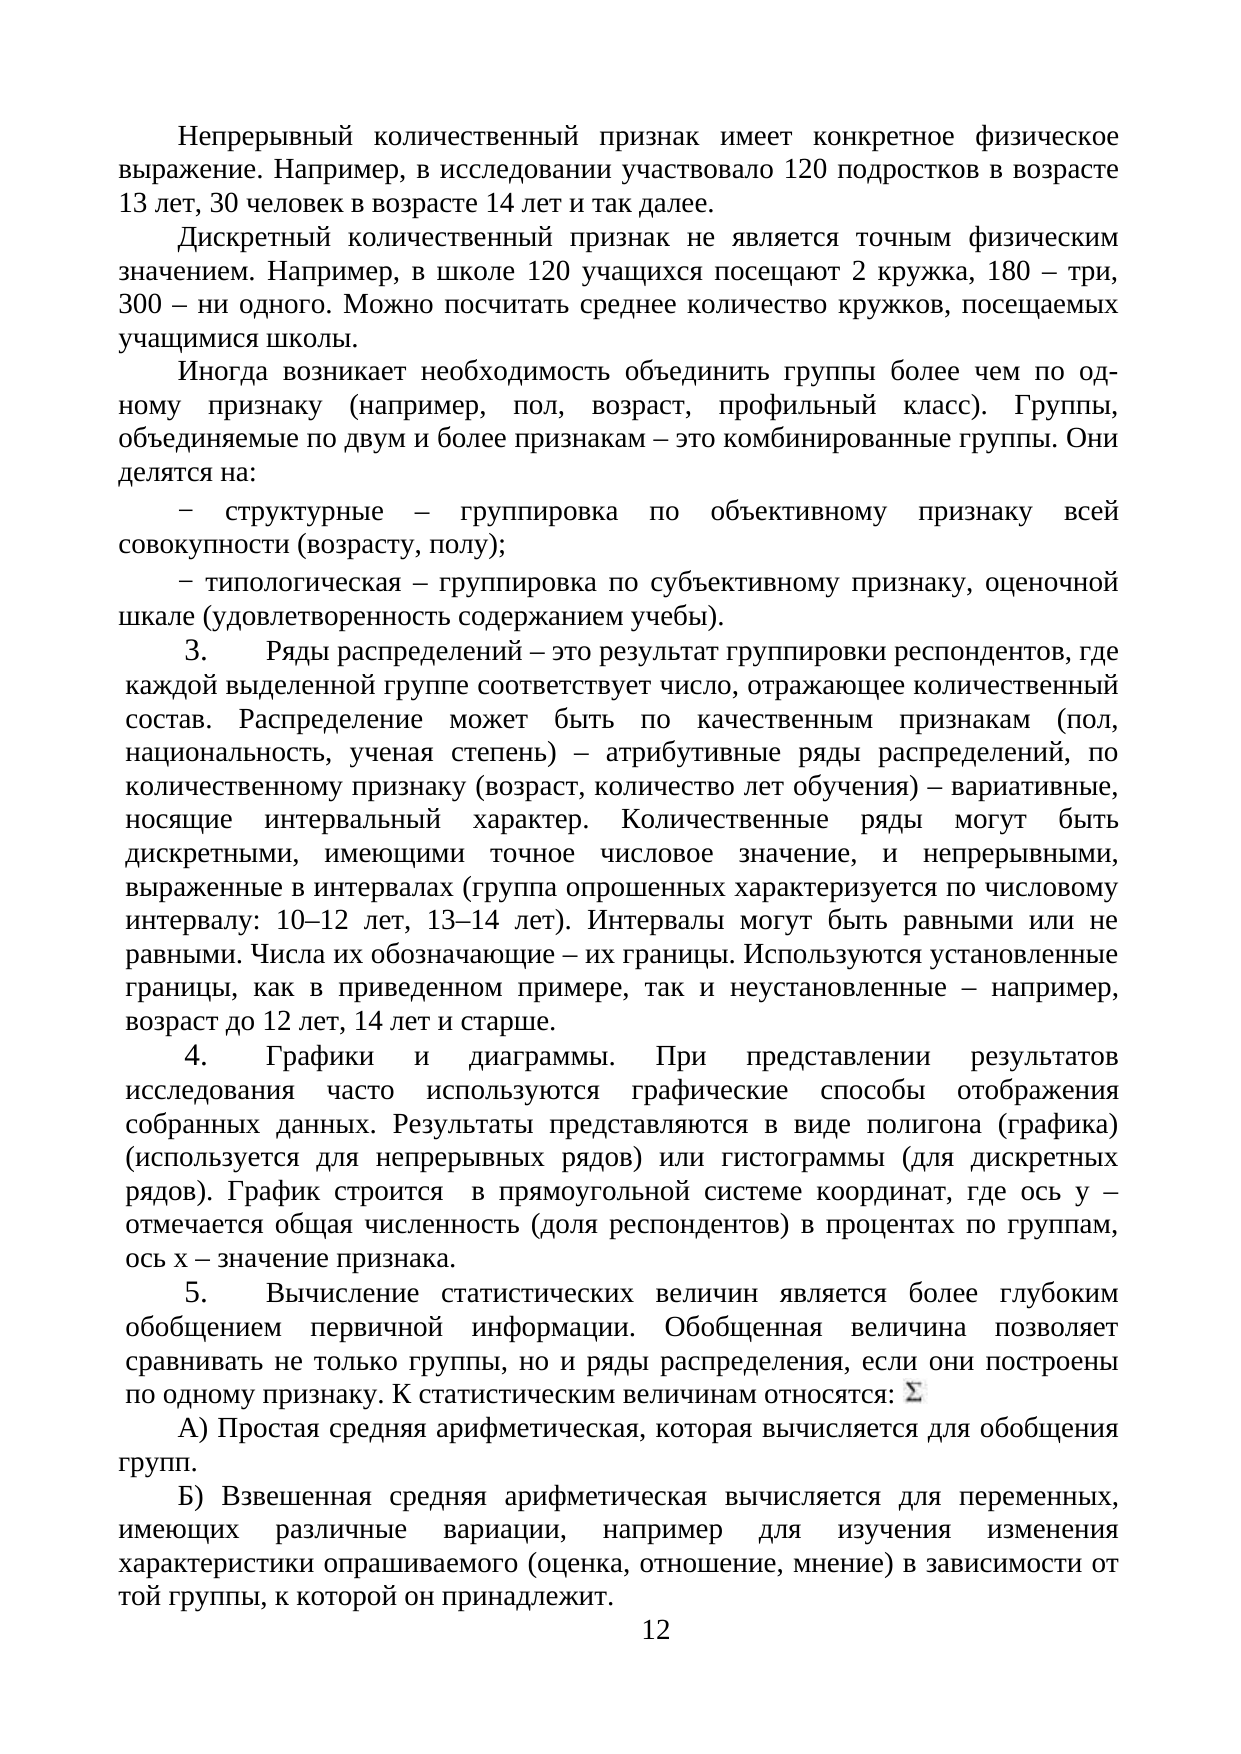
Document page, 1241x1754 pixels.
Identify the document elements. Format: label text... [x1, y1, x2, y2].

text Дискретный количественный признак не является точным физическим значением. Например, в школе 120 учащихся посещают 2 кружка, 180 – три, 300 – ни одного. Можно посчитать среднее количество кружков, посещаемых учащимися школы. [118, 219, 1119, 353]
picture [902, 1378, 928, 1404]
text А) Простая средняя арифметическая, которая вычисляется для обобщения групп. [118, 1410, 1119, 1477]
list Ряды распределений – это результат группировки респондентов, где каждой выделенной группе соответствует число, отражающее количественный состав. Распределение может быть по качественным признакам (пол, национальность, ученая степень) – атрибутивные ряды распределений, по количественному признаку (возраст, количество лет обучения) – вариативные, носящие интервальный характер. Количественные ряды могут быть дискретными, имеющими точное числовое значение, и непрерывными, выраженные в интервалах (группа опрошенных характеризуется по числовому интервалу: 10–12 лет, 13–14 лет). Интервалы могут быть равными или не равными. Числа их обозначающие – их границы. Используются установленные границы, как в приведенном примере, так и неустановленные – например, возраст до 12 лет, 14 лет и старше. [125, 632, 1119, 1036]
list Вычисление статистических величин является более глубоким обобщением первичной информации. Обобщенная величина позволяет сравнивать не только группы, но и ряды распределения, если они построены по одному признаку. К статистическим величинам относятся: [125, 1274, 1119, 1410]
text Непрерывный количественный признак имеет конкретное физическое выражение. Например, в исследовании участвовало 120 подростков в возрасте 13 лет, 30 человек в возрасте 14 лет и так далее. [118, 118, 1119, 219]
list Графики и диаграммы. При представлении результатов исследования часто используются графические способы отображения собранных данных. Результаты представляются в виде полигона (графика) (используется для непрерывных рядов) или гистограммы (для дискретных рядов). График строится в прямоугольной системе координат, где ось у – отмечается общая численность (доля респондентов) в процентах по группам, ось х – значение признака. [125, 1036, 1119, 1274]
text Б) Взвешенная средняя арифметическая вычисляется для переменных, имеющих различные вариации, например для изучения изменения характеристики опрашиваемого (оценка, отношение, мнение) в зависимости от той группы, к которой он принадлежит. [118, 1478, 1119, 1612]
text − структурные – группировка по объективному признаку всей совокупности (возрасту, полу); [118, 493, 1119, 560]
text − типологическая – группировка по субъективному признаку, оценочной шкале (удовлетворенность содержанием учебы). [118, 564, 1119, 631]
text Иногда возникает необходимость объединить группы более чем по од- ному признаку (например, пол, возраст, профильный класс). Группы, объединяемые по двум и более признакам – это комбинированные группы. Они делятся на: [118, 353, 1119, 488]
